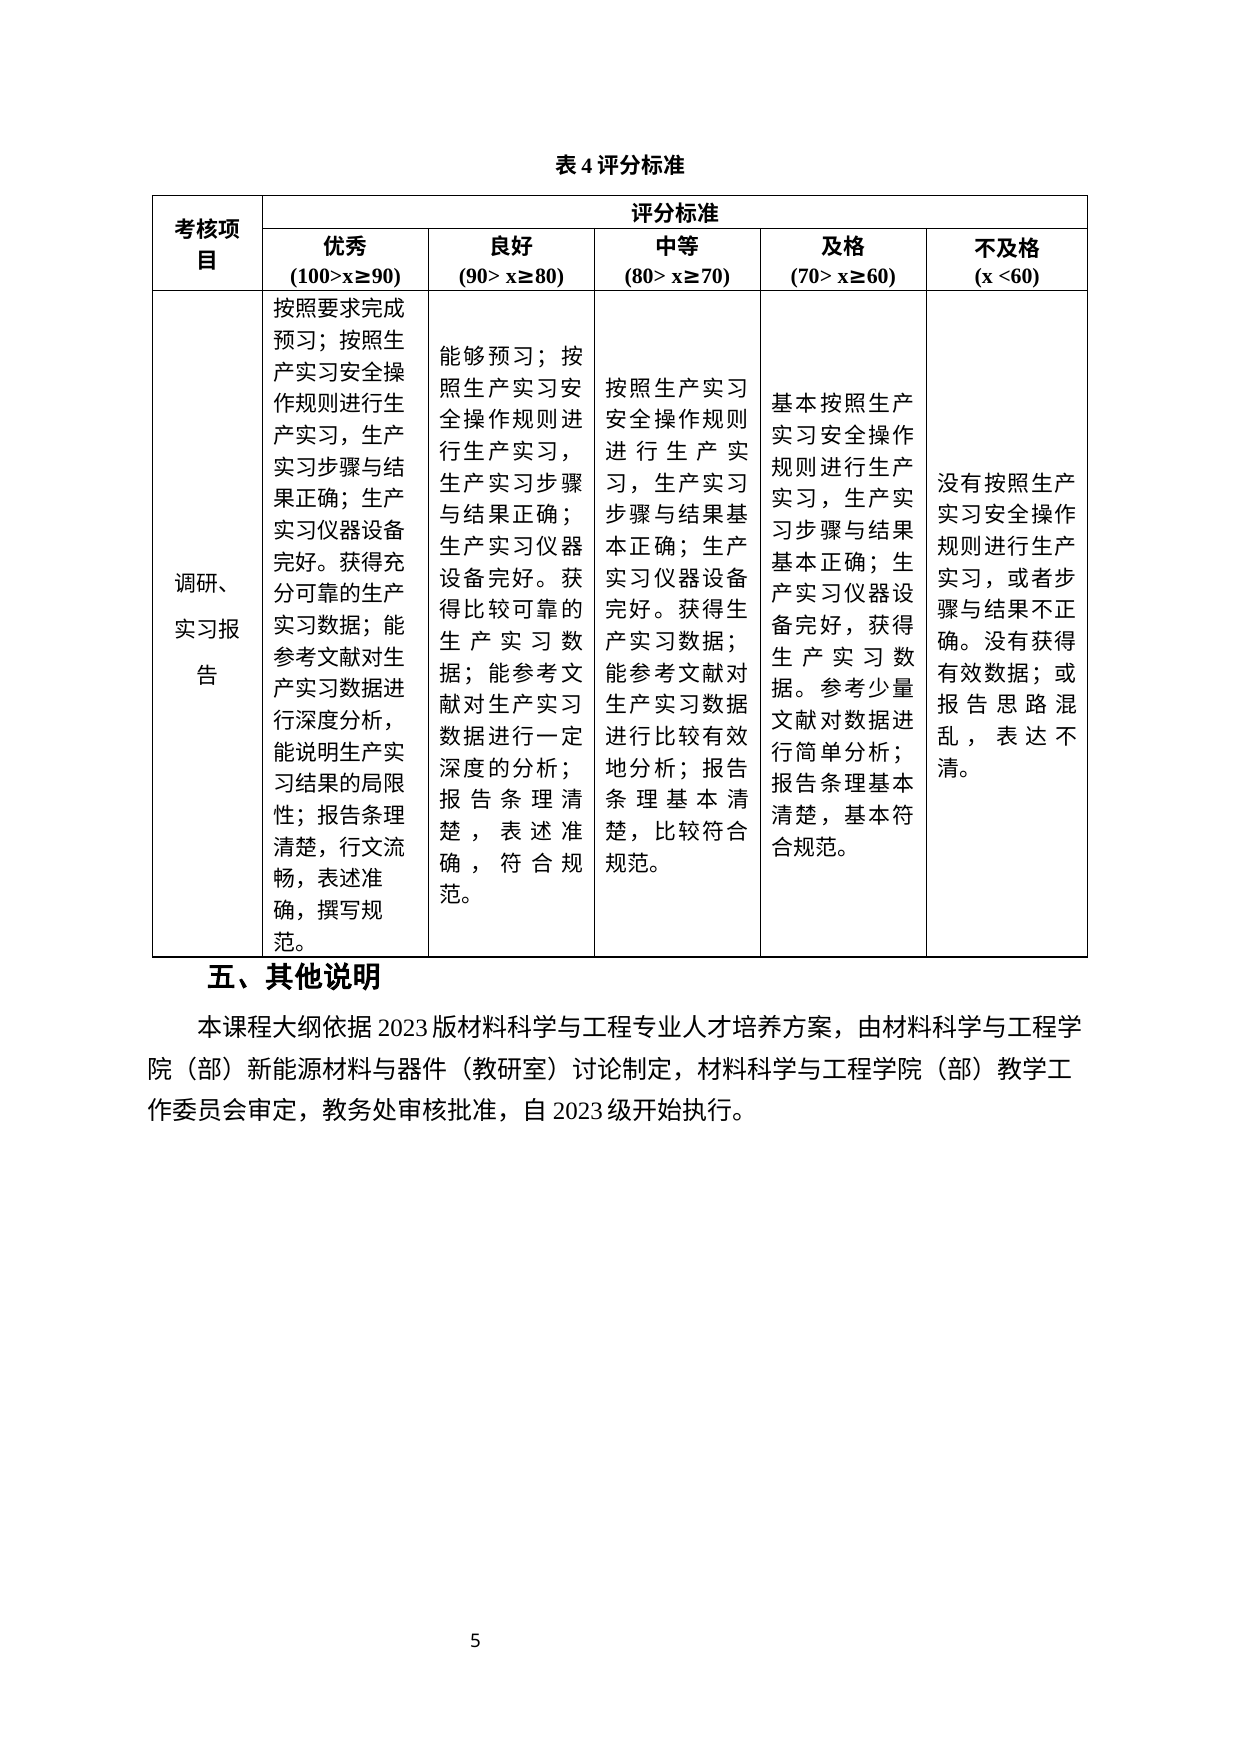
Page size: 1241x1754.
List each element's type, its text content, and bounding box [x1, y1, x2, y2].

table_cell 调研、实习报告 [153, 291, 262, 956]
text 表4 评分标准 [148, 148, 1093, 179]
table_cell 基本按照生产实习安全操作规则进行生产实习，生产实习步骤与结果基本正确；生产实习仪器设备完好，获得生产实习数据。参考少量文献对数据进行简单分析；报告条理基本清楚，基本符合规范。 [761, 291, 926, 956]
text 本课程大纲依据2023版材料科学与工程专业人才培养方案，由材料科学与工程学院（部）新能源材料与器件（教研室）讨论制定，材料科学与工程学院（部）教学工作委员会审定，教务处审核批准，自2023级开始执行。 [148, 1003, 1093, 1128]
table_cell 及格 (70> x≥60) [761, 229, 926, 290]
subtitle 五、其他说明 [148, 957, 1093, 991]
table_cell 优秀 (100>x≥90) [263, 229, 428, 290]
table_cell 按照生产实习安全操作规则进行生产实习，生产实习步骤与结果基本正确；生产实习仪器设备完好。获得生产实习数据；能参考文献对生产实习数据进行比较有效地分析；报告条理基本清楚，比较符合规范。 [595, 291, 760, 956]
table_cell 不及格 (x <60) [927, 229, 1087, 290]
table_header 评分标准 [263, 196, 1087, 228]
table_cell 良好 (90> x≥80) [429, 229, 594, 290]
table_cell 按照要求完成预习；按照生产实习安全操作规则进行生产实习，生产实习步骤与结果正确；生产实习仪器设备完好。获得充分可靠的生产实习数据；能参考文献对生产实习数据进行深度分析，能说明生产实习结果的局限性；报告条理清楚，行文流畅，表述准确，撰写规范。 [263, 291, 428, 956]
table_cell 没有按照生产实习安全操作规则进行生产实习，或者步骤与结果不正确。没有获得有效数据；或报告思路混乱，表达不清。 [927, 291, 1087, 956]
table_cell 中等 (80> x≥70) [595, 229, 760, 290]
table_cell 能够预习；按照生产实习安全操作规则进行生产实习，生产实习步骤与结果正确；生产实习仪器设备完好。获得比较可靠的生产实习数据；能参考文献对生产实习数据进行一定深度的分析；报告条理清楚，表述准确，符合规范。 [429, 291, 594, 956]
table_header 考核项目 [153, 196, 262, 290]
